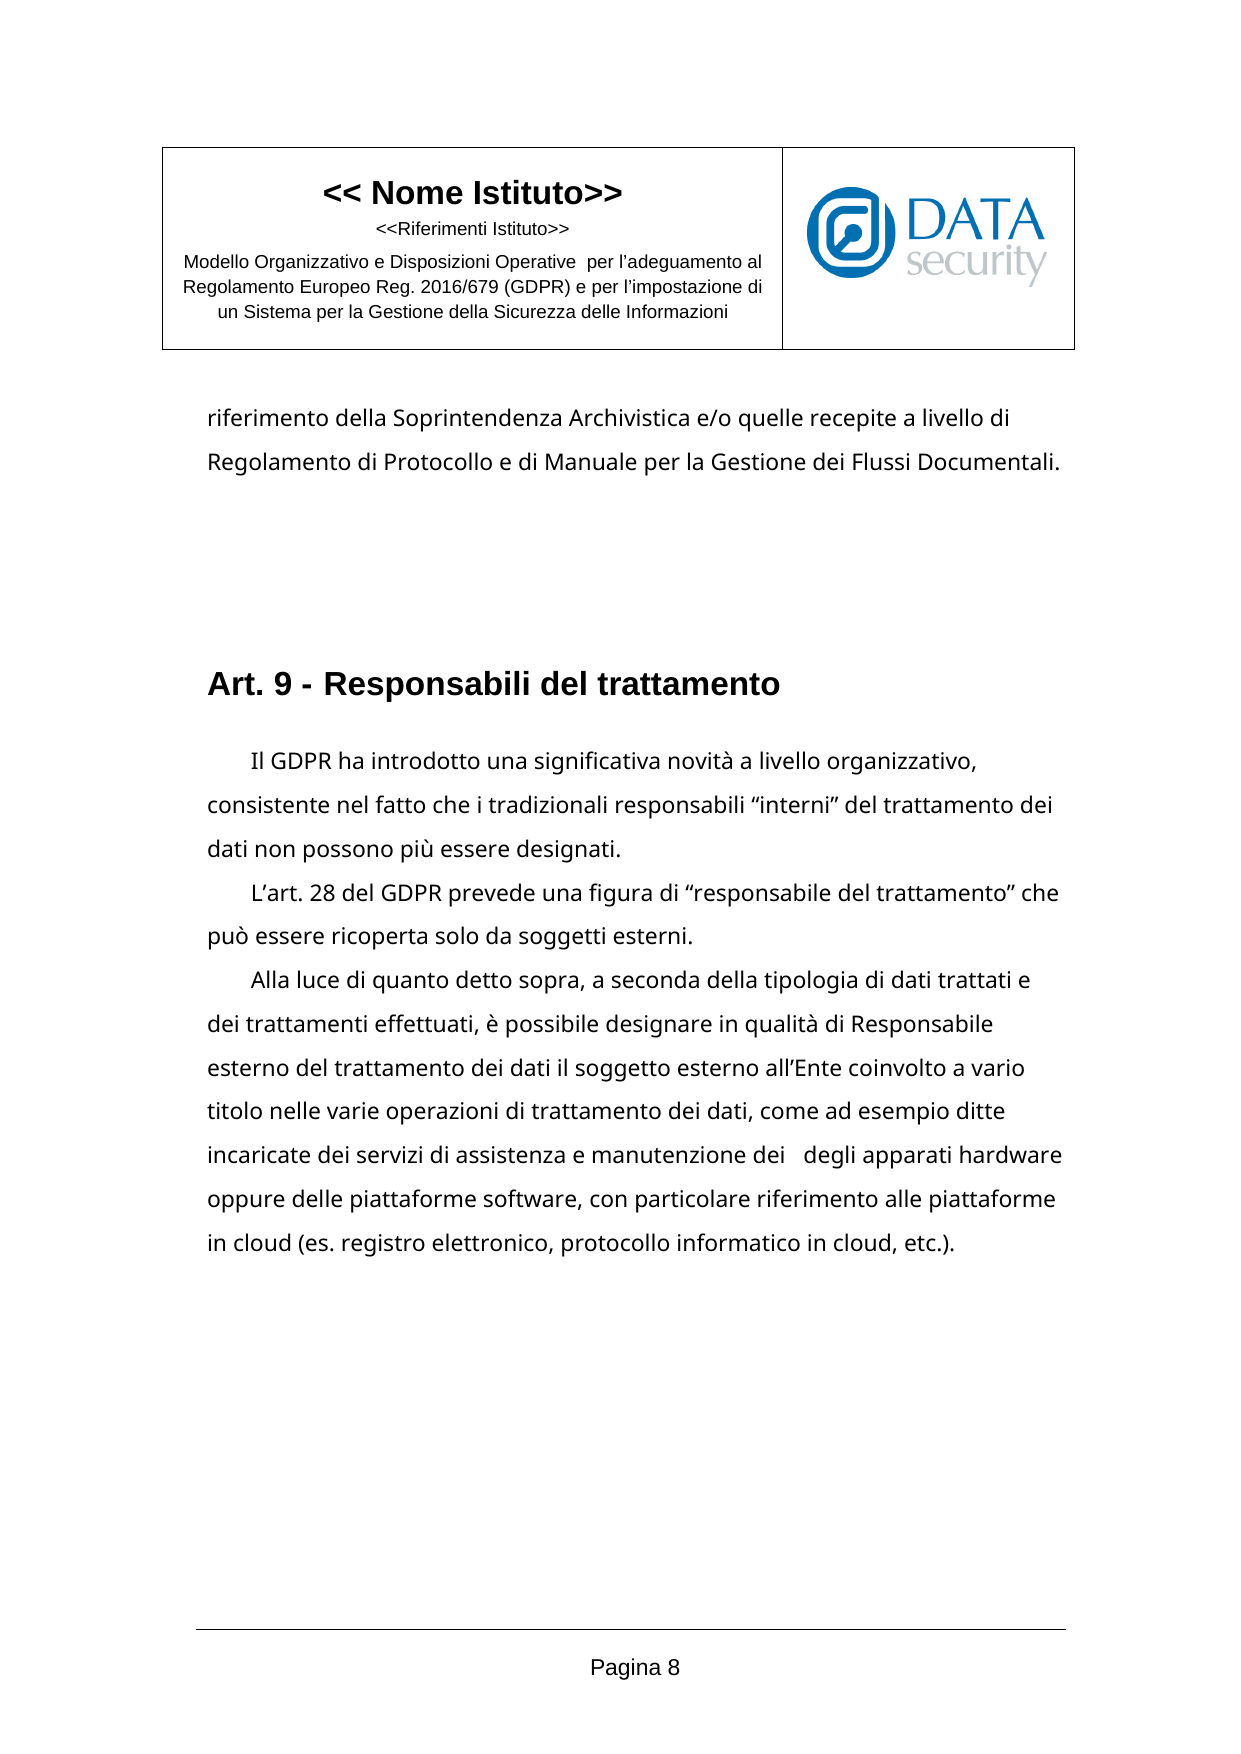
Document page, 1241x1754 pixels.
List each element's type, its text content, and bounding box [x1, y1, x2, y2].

picture [806, 186, 1051, 290]
text L’art. 28 del GDPR prevede una figura di “responsabile del trattamento” che può essere ricoperta solo da soggetti esterni. [207, 866, 1063, 953]
text Il GDPR ha introdotto una significativa novità a livello organizzativo, consistente nel fatto che i tradizionali responsabili “interni” del trattamento dei dati non possono più essere designati. [207, 735, 1063, 866]
subtitle Art. - Responsabili del trattamento [207, 664, 1063, 702]
text Alla luce di quanto detto sopra, a seconda della tipologia di dati trattati e dei trattamenti effettuati, è possibile designare in qualità di Responsabile esterno del trattamento dei dati il soggetto esterno all’Ente coinvolto a vario titolo nelle varie operazioni di trattamento dei dati, come ad esempio ditte incaricate dei servizi di assistenza e manutenzione dei degli apparati hardware oppure delle piattaforme software, con particolare riferimento alle piattaforme in cloud (es. registro elettronico, protocollo informatico in cloud, etc.). [207, 953, 1063, 1260]
